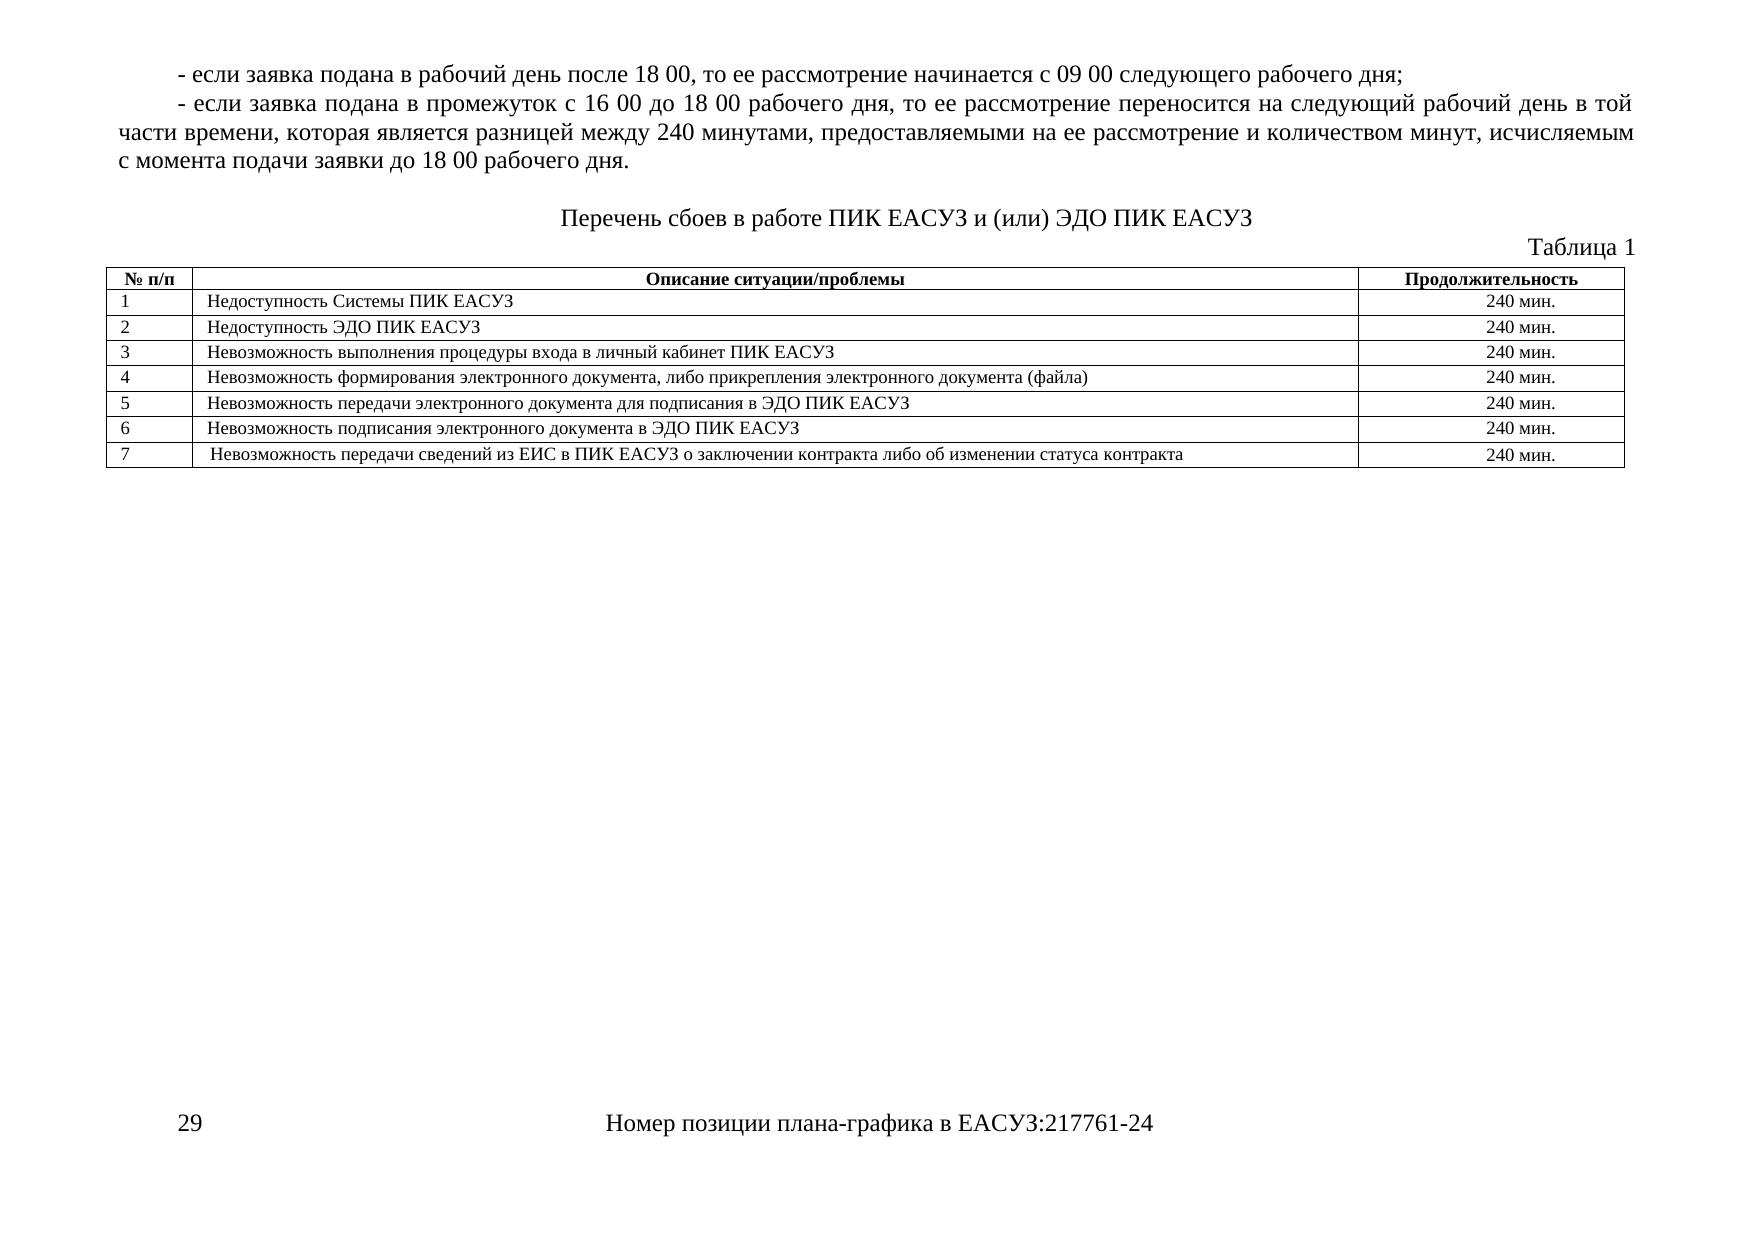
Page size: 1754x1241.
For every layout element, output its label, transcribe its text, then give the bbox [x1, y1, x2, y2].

table_cell 240 мин. [1359, 316, 1624, 340]
table_cell 240 мин. [1359, 366, 1624, 391]
table_cell Невозможность передачи электронного документа для подписания в ЭДО ПИК ЕАСУЗ [193, 392, 1358, 416]
table_cell Недоступность Системы ПИК ЕАСУЗ [193, 290, 1358, 314]
table_cell 240 мин. [1359, 290, 1624, 314]
table_cell 240 мин. [1359, 392, 1624, 416]
list - если заявка подана в промежуток с 16 00 до 18 00 рабочего дня, то ее рассмотрение переносится на следующий рабочий день в той части времени, которая является разницей между 240 минутами, предоставляемыми на ее рассмотрение и количеством минут, исчисляемым с момента подачи заявки до 18 00 рабочего дня. [118, 88, 1636, 174]
list Перечень сбоев в работе ПИК ЕАСУЗ и (или) ЭДО ПИК ЕАСУЗ [118, 203, 1636, 232]
table_cell Невозможность передачи сведений из ЕИС в ПИК ЕАСУЗ о заключении контракта либо об изменении статуса контракта [193, 443, 1358, 467]
table_cell Невозможность выполнения процедуры входа в личный кабинет ПИК ЕАСУЗ [193, 341, 1358, 365]
table_cell 240 мин. [1359, 341, 1624, 365]
table_cell 240 мин. [1359, 443, 1624, 467]
table_header № п/п [107, 268, 192, 289]
table_header Продолжительность [1359, 268, 1624, 289]
table_cell Невозможность подписания электронного документа в ЭДО ПИК ЕАСУЗ [193, 417, 1358, 442]
table_cell Недоступность ЭДО ПИК ЕАСУЗ [193, 316, 1358, 340]
table_cell 4 [107, 366, 192, 391]
table_header Описание ситуации/проблемы [193, 268, 1358, 289]
table_cell 3 [107, 341, 192, 365]
table_cell Невозможность формирования электронного документа, либо прикрепления электронного документа (файла) [193, 366, 1358, 391]
table_cell 6 [107, 417, 192, 442]
table_cell 2 [107, 316, 192, 340]
table_cell 1 [107, 290, 192, 314]
table_cell 240 мин. [1359, 417, 1624, 442]
list - если заявка подана в рабочий день после 18 00, то ее рассмотрение начинается с 09 00 следующего рабочего дня; [118, 59, 1636, 88]
table_cell 7 [107, 443, 192, 467]
table_cell 5 [107, 392, 192, 416]
